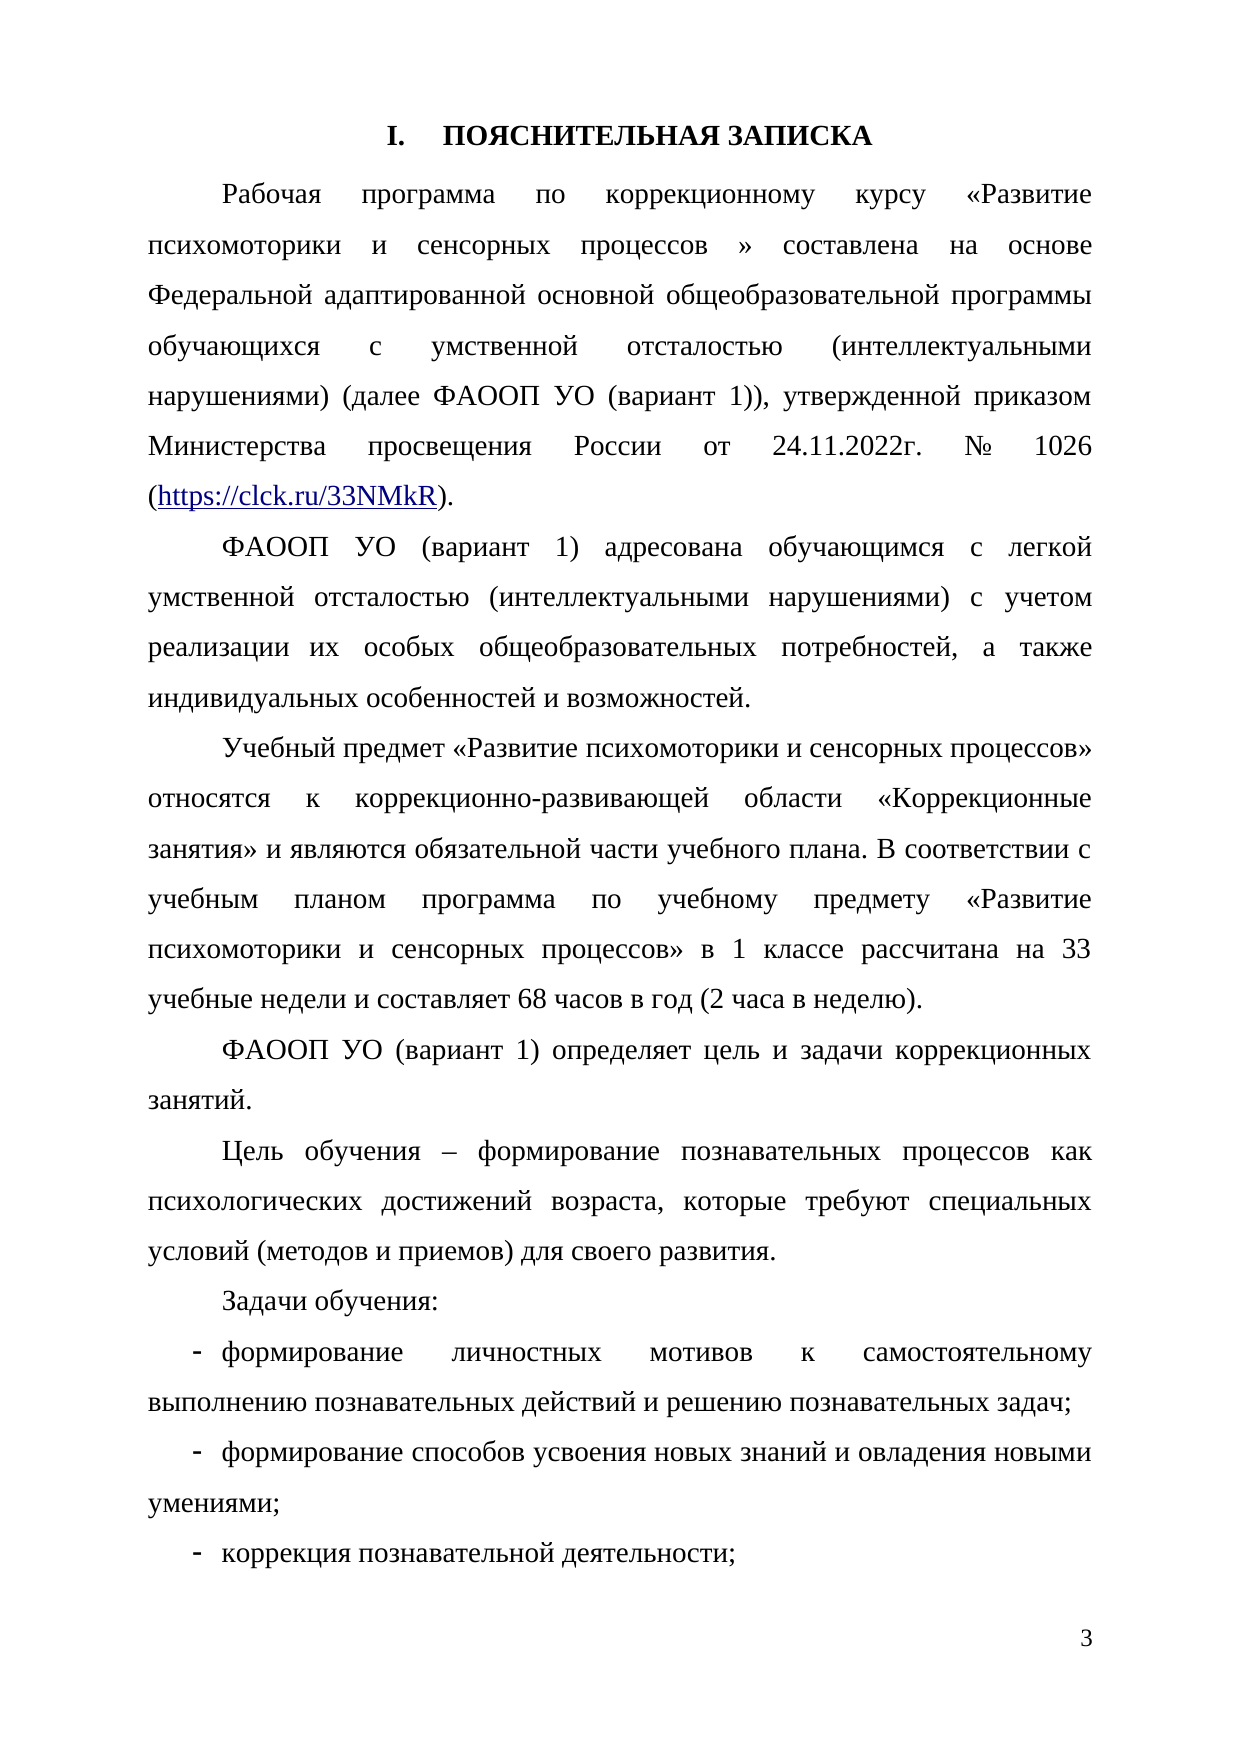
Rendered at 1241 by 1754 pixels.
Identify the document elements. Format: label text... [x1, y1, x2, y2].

text Учебный предмет «Развитие психомоторики и сенсорных процессов» относятся к коррекционно-развивающей области «Коррекционные занятия» и являются обязательной части учебного плана. В соответствии с учебным планом программа по учебному предмету «Развитие психомоторики и сенсорных процессов» в 1 классе рассчитана на 33 учебные недели и составляет 68 часов в год (2 часа в неделю). [148, 730, 1092, 1015]
list формирование личностных мотивов к самостоятельному выполнению познавательных действий и решению познавательных задач; [148, 1334, 1092, 1418]
text Задачи обучения: [148, 1283, 1092, 1317]
list формирование способов усвоения новых знаний и овладения новыми умениями; [148, 1434, 1092, 1518]
subtitle ПОЯСНИТЕЛЬНАЯ ЗАПИСКА [185, 118, 1092, 152]
text Рабочая программа по коррекционному курсу «Развитие психомоторики и сенсорных процессов » составлена на основе Федеральной адаптированной основной общеобразовательной программы обучающихся с умственной отсталостью (интеллектуальными нарушениями) (далее ФАООП УО (вариант 1)), утвержденной приказом Министерства просвещения России от 24.11.2022г. № 1026 (https://clck.ru/33NMkR). [148, 177, 1092, 512]
text ФАООП УО (вариант 1) адресована обучающимся с легкой умственной отсталостью (интеллектуальными нарушениями) с учетом реализации их особых общеобразовательных потребностей, а также индивидуальных особенностей и возможностей. [148, 529, 1092, 713]
text Цель обучения – формирование познавательных процессов как психологических достижений возраста, которые требуют специальных условий (методов и приемов) для своего развития. [148, 1133, 1092, 1267]
list коррекция познавательной деятельности; [148, 1535, 1092, 1569]
text ФАООП УО (вариант 1) определяет цель и задачи коррекционных занятий. [148, 1032, 1092, 1116]
